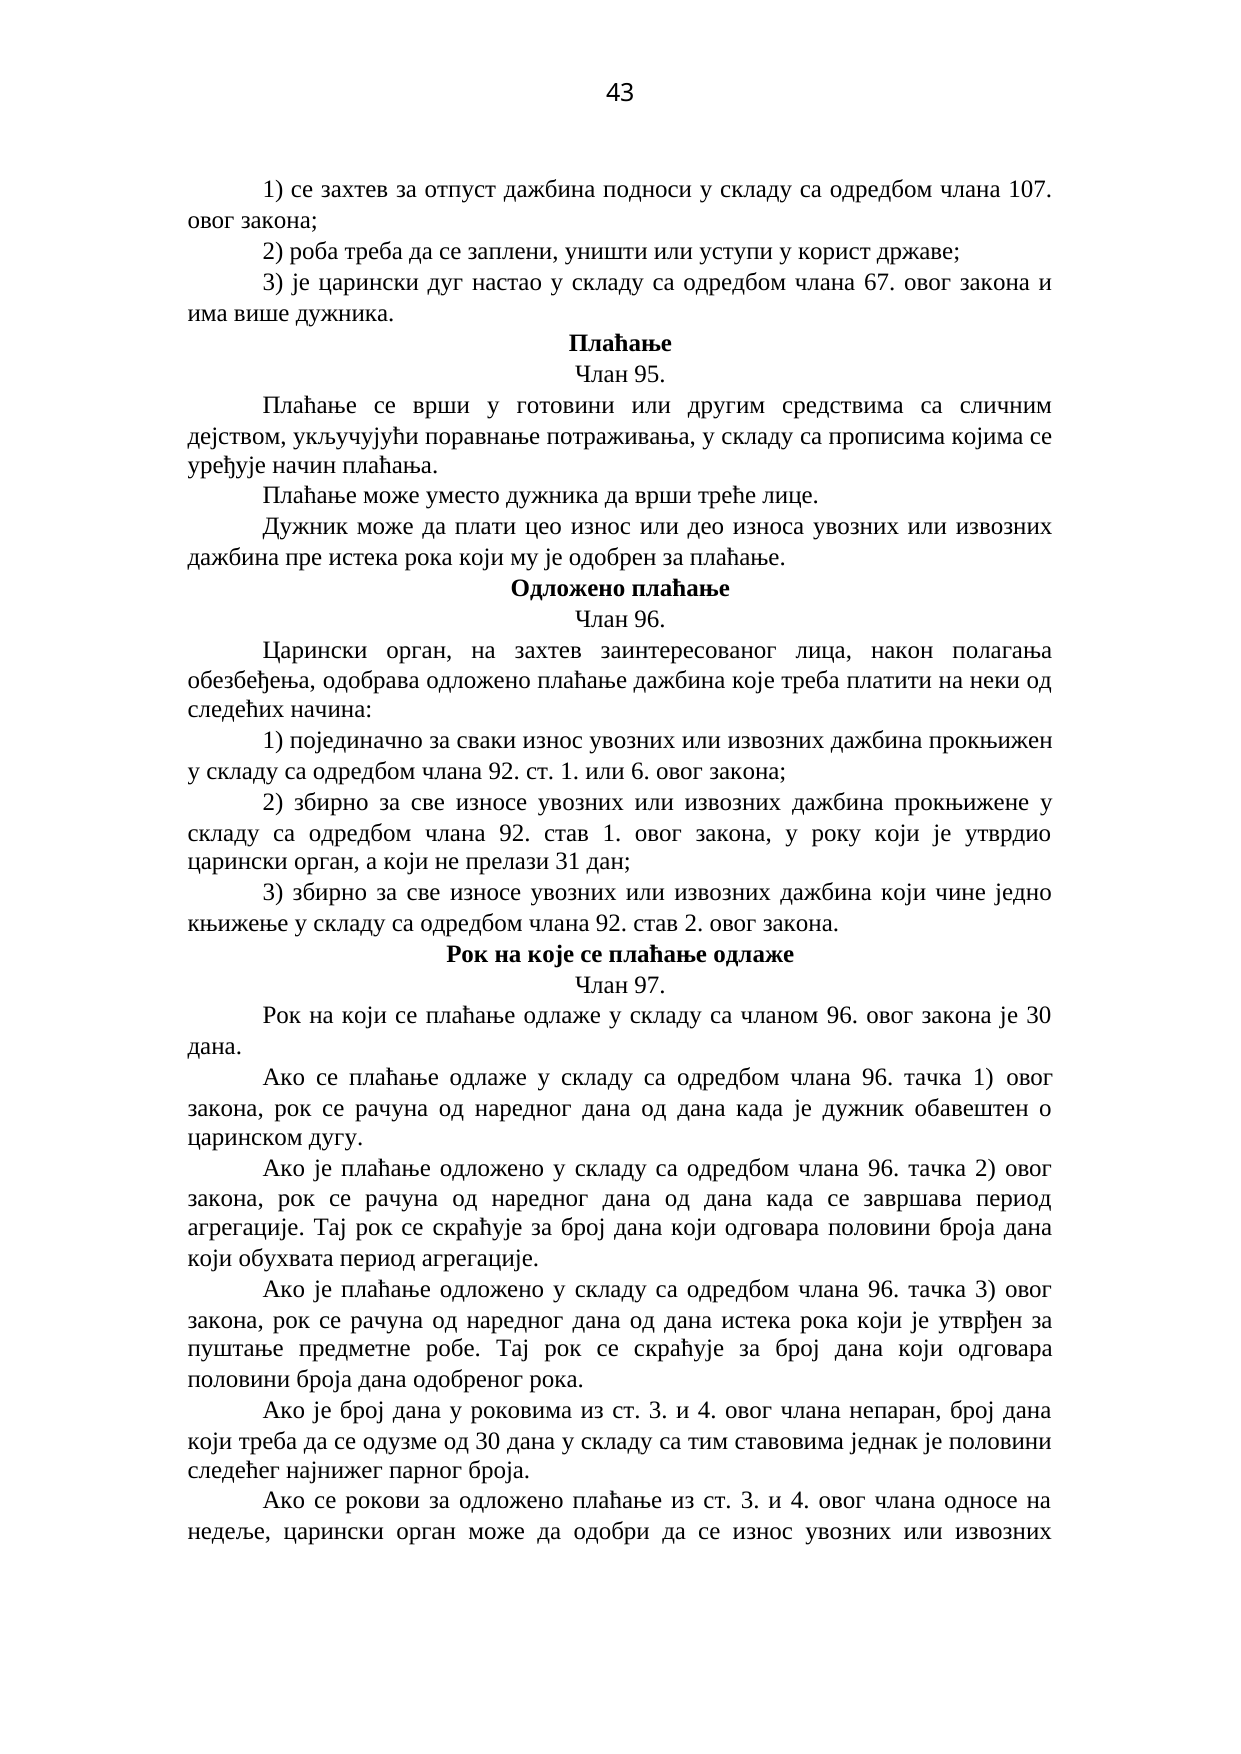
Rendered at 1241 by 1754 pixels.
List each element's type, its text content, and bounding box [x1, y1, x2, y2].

text Члан 96. <0} [187, 604, 1053, 635]
text {0>3. The debtor may in any case pay all or part of the amount of import or export duty without awaiting expiry of the period he or she has been granted for payment.<}0{>Дужник може да плати цео износ или део износа увозних или извозних дажбина пре истека рока који му је одобрен за плаћање.<0} [187, 511, 1053, 573]
text {0>5. Where the number of days in the periods referred to in paragraphs 3 and 4 is an odd number, the number of days to be deducted from the 30-day period pursuant to those paragraphs shall be equal to half the next lowest even number.<}0{>Ако је број дана у роковима из ст. 3. и 4. овог члана непаран, број дана који треба да се одузме од 30 дана у складу са тим ставовима једнак је половини следећег најнижег парног броја.<0} [187, 1395, 1053, 1486]
text {0>(b) globally in respect of all amounts of import or export duty entered in the accounts in accordance with the first subparagraph of Article 105(1) during a period fixed by the customs authorities and not exceeding 31 days;<}0{>2) збирно за све износе увозних или извозних дажбина прокњижене у складу са одредбом члана 92. став 1. овог закона, у року који је утврдио царински орган, а који не прелази 31 дан;<0} [187, 787, 1053, 877]
text {0>(c) globally in respect of all amounts of import or export duty forming a single entry in accordance with the second subparagraph of Article 105(1).<}0{>3) збирно за све износе увозних или извозних дажбина који чине једно књижење у складу са одредбом члана 92. став 2. овог закона.<0} [187, 877, 1053, 939]
text {0>(c) where the customs debt was incurred pursuant to Article 79 and there is more than one debtor.<}0{>3) је царински дуг настао у складу са одредбом члана 67. овог закона и има више дужника.<0} [187, 267, 1053, 328]
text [187, 1486, 1053, 1545]
text {0>2. Where payment is deferred in accordance with point (a) of Article 110., the period shall begin on the day following that on which the customs debt is notified to the debtor.<}0{>Ако се плаћање одлаже у складу са одредбом члана 96. тачка 1) овог законаовог закона, рок се рачуна од наредног дана од дана када је дужник обавештен о царинском дугу.<0} [187, 1062, 1053, 1153]
text {0>2. Payment may be made by a third person instead of the debtor.<}0{>Плаћање може уместо дужника да врши треће лице.<0} [187, 481, 1053, 511]
text Члан 97. <0} [187, 970, 1053, 1001]
text {0>4. Where payment is deferred in accordance with point (c) of Article 110, the period shall begin on the day following the end of the period fixed for release of the goods in question.<}0{>Ако је плаћање одложено у складу са одредбом члана 96. тачка 3) овог закона, рок се рачуна од наредног дана од дана истека рока који је утврђен за пуштање предметне робе.<0} Тај рок се с{0>It shall be reduced by the number of days corresponding to half the number of days covered by the period concerned.<}0{>скраћује за број дана који одговара половини броја дана одобреног рока.<0} [187, 1274, 1053, 1395]
text {0>(a) where an application for remission of duty is made in accordance with Article 121;<}0{>1) се захтев за отпуст дажбина подноси у складу са одредбом члана 107. овог закона;<0} [187, 174, 1053, 236]
text Члан 95. <0} [187, 359, 1053, 390]
text {0>3. Where payment is deferred in accordance with point (b) of Article 110, the period shall begin on the day following that on which the aggregation period ends.<}0{>Ако је плаћање одложено у складу са одредбом члана 96. тачка 2) овог закона, рок се рачуна од наредног дана од дана када се завршава период агрегације.<0} Тај рок се скраћује за број дана који одговара половини броја дана који обухвата период агрегације.<0} [187, 1153, 1053, 1274]
text {0>Payment<}86{>Плаћање<0} [187, 328, 1053, 359]
text {0>1. Payment shall be made in cash or by any other means with similar discharging effect, including by adjustment of a credit balance, in accordance with national legislation.<}0{>Плаћање се врши у готовини или другим средствима са сличним дејством, укључујући поравнање потраживања, у складу са прописима којима се уређује начин плаћања.<0} [187, 390, 1053, 481]
text {0>The customs authorities shall, upon application by the person concerned and upon provision of a guarantee, authorise deferment of payment of the duty payable in any of the following ways:<}0{>Царински орган, на захтев заинтересованог лица, након полагања обезбеђења, одобрава одложено плаћање дажбина које треба платити на неки од следећих начина:<0} [187, 635, 1053, 725]
text {0>(b) where goods are to be confiscated, destroyed or abandoned to the State;<}0{>2) роба треба да се заплени, уништи или уступи у корист државе;<0} [187, 236, 1053, 267]
text {0>(a) separately in respect of each amount of import or export duty entered in the accounts in accordance with the first subparagraph of Article 105(1), or Article 105(4);<}0{>1) појединачно за сваки износ увозних или извозних дажбина прокњижен у складу са одредбом члана 92. ст. 1. или 6. овог закона;<0} [187, 725, 1053, 787]
text {0>1. The period for which payment is deferred under Article 110 shall be 30 days.<}0{>Рок на који се плаћање одлаже у складу са чланом 96. овог закона је 30 дана.<0} [187, 1001, 1053, 1062]
text {0>Periods for which payment is deferred<}0{>Рок на које се плаћање одлаже<0} [187, 939, 1053, 970]
text {0>Deferment of payment<}73{>Одложено плаћање<0} [187, 573, 1053, 604]
